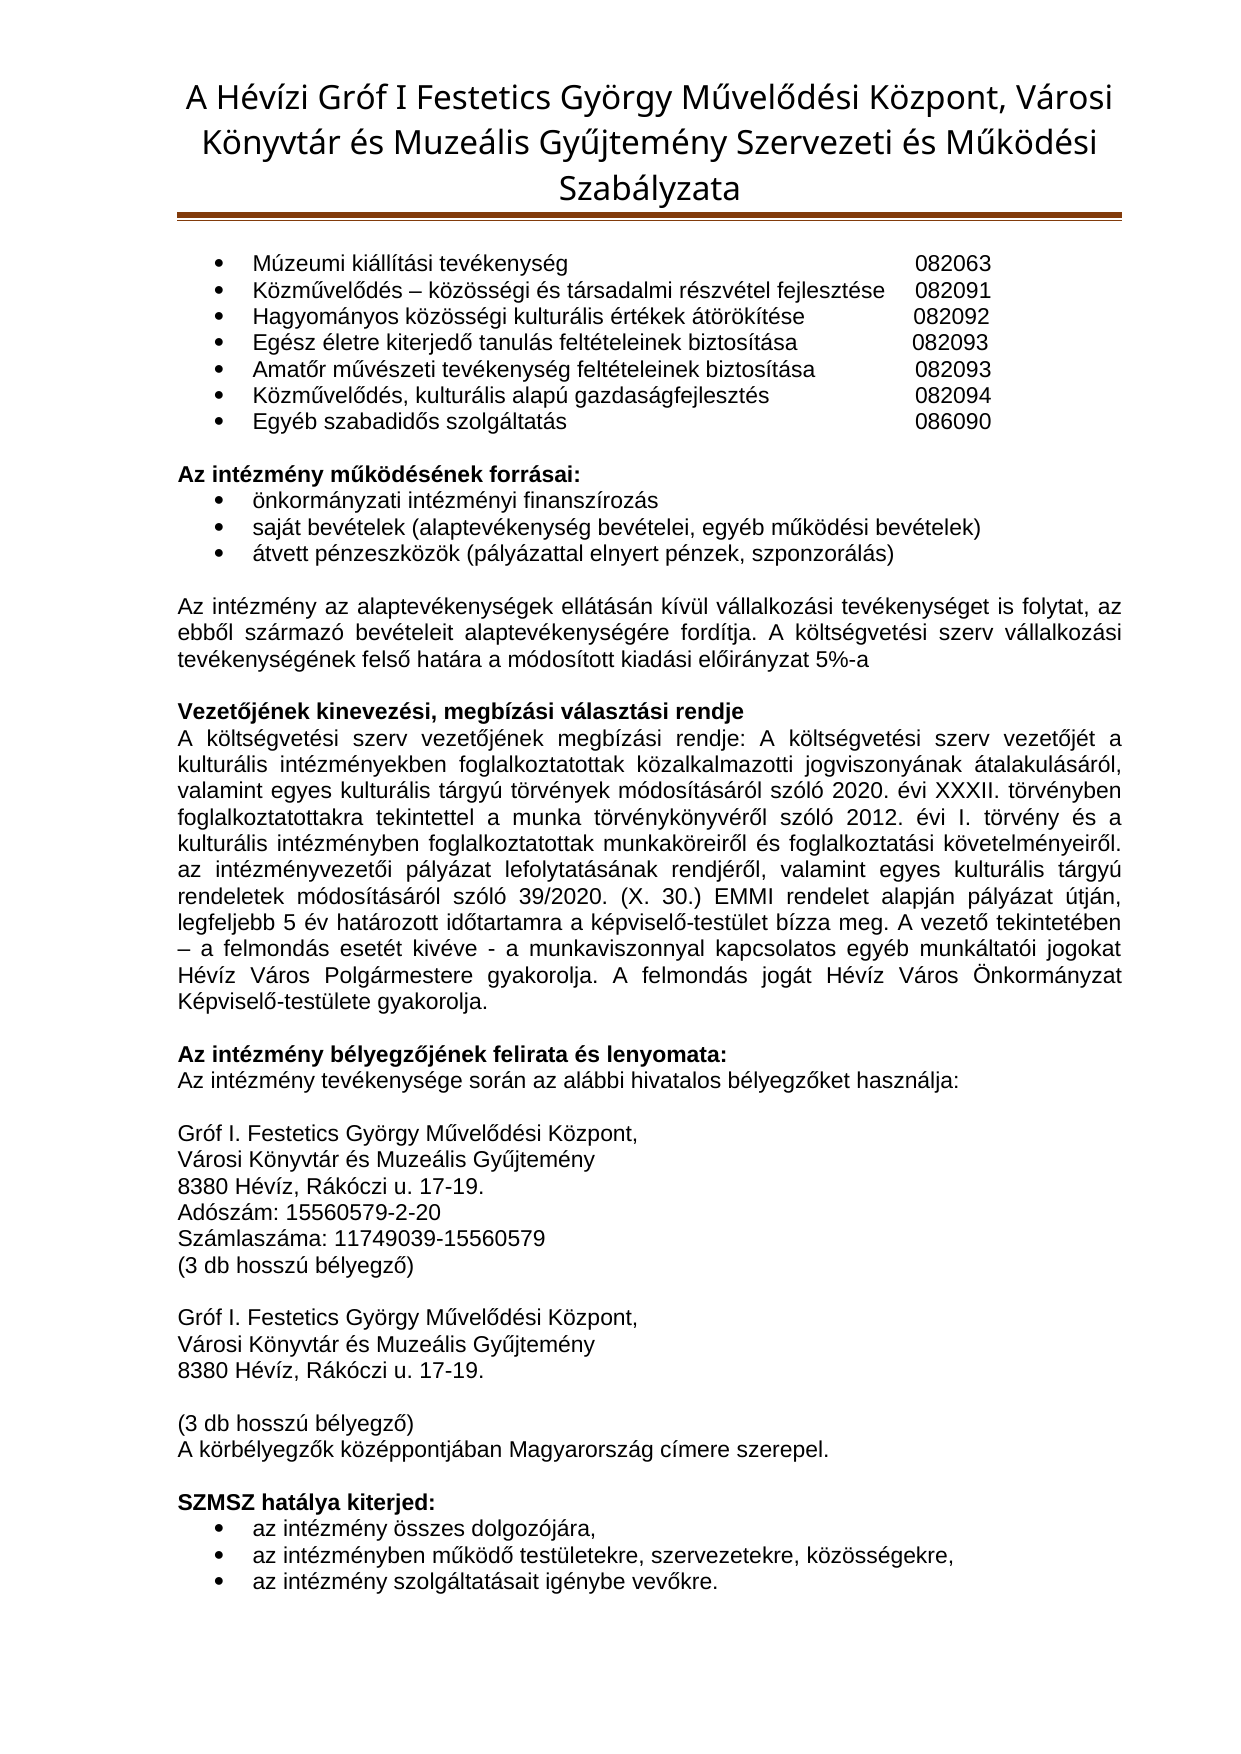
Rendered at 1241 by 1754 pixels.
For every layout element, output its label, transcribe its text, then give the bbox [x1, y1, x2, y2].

text Az intézmény az alaptevékenységek ellátásán kívül vállalkozási tevékenységet is folytat, az ebből származó bevételeit alaptevékenységére fordítja. A költségvetési szerv vállalkozási tevékenységének felső határa a módosított kiadási előirányzat 5%-a [177, 593, 1122, 672]
text A költségvetési szerv vezetőjének megbízási rendje: A költségvetési szerv vezetőjét a kulturális intézményekben foglalkoztatottak közalkalmazotti jogviszonyának átalakulásáról, valamint egyes kulturális tárgyú törvények módosításáról szóló 2020. évi XXXII. törvényben foglalkoztatottakra tekintettel a munka törvénykönyvéről szóló 2012. évi I. törvény és a kulturális intézményben foglalkoztatottak munkaköreiről és foglalkoztatási követelményeiről. az intézményvezetői pályázat lefolytatásának rendjéről, valamint egyes kulturális tárgyú rendeletek módosításáról szóló 39/2020. (X. 30.) EMMI rendelet alapján pályázat útján, legfeljebb 5 év határozott időtartamra a képviselő-testület bízza meg. A vezető tekintetében – a felmondás esetét kivéve - a munkaviszonnyal kapcsolatos egyéb munkáltatói jogokat Hévíz Város Polgármestere gyakorolja. A felmondás jogát Hévíz Város Önkormányzat Képviselő-testülete gyakorolja. [177, 724, 1122, 1014]
list az intézmény szolgáltatásait igénybe vevőkre. [215, 1568, 1122, 1594]
list Közművelődés, kulturális alapú gazdaságfejlesztés 082094 [215, 382, 1122, 408]
text Adószám: 15560579-2-20 [177, 1199, 1122, 1225]
list az intézményben működő testületekre, szervezetekre, közösségekre, [215, 1542, 1122, 1568]
list átvett pénzeszközök (pályázattal elnyert pénzek, szponzorálás) [215, 540, 1122, 566]
text Gróf I. Festetics György Művelődési Központ, [177, 1304, 1122, 1331]
text Gróf I. Festetics György Művelődési Központ, [177, 1120, 1122, 1146]
list Egyéb szabadidős szolgáltatás 086090 [215, 408, 1122, 435]
text Vezetőjének kinevezési, megbízási választási rendje [177, 698, 1122, 724]
list Közművelődés – közösségi és társadalmi részvétel fejlesztése 082091 [215, 277, 1122, 303]
text Az intézmény bélyegzőjének felirata és lenyomata: [177, 1041, 1122, 1067]
text Városi Könyvtár és Muzeális Gyűjtemény [177, 1146, 1122, 1173]
text Számlaszáma: 11749039-15560579 [177, 1225, 1122, 1252]
list az intézmény összes dolgozójára, [215, 1515, 1122, 1542]
text A körbélyegzők középpontjában Magyarország címere szerepel. [177, 1436, 1122, 1462]
list Hagyományos közösségi kulturális értékek átörökítése 082092 [215, 303, 1122, 329]
text Az intézmény tevékenysége során az alábbi hivatalos bélyegzőket használja: [177, 1067, 1122, 1093]
list önkormányzati intézményi finanszírozás [215, 487, 1122, 514]
text Városi Könyvtár és Muzeális Gyűjtemény [177, 1331, 1122, 1357]
text (3 db hosszú bélyegző) [177, 1252, 1122, 1278]
text 8380 Hévíz, Rákóczi u. 17-19. [177, 1173, 1122, 1199]
list Egész életre kiterjedő tanulás feltételeinek biztosítása 082093 [215, 329, 1122, 356]
list Múzeumi kiállítási tevékenység 082063 [215, 250, 1122, 277]
text SZMSZ hatálya kiterjed: [177, 1489, 1122, 1515]
list saját bevételek (alaptevékenység bevételei, egyéb működési bevételek) [215, 514, 1122, 540]
text 8380 Hévíz, Rákóczi u. 17-19. [177, 1357, 1122, 1383]
text Az intézmény működésének forrásai: [177, 461, 1122, 487]
text (3 db hosszú bélyegző) [177, 1410, 1122, 1436]
list Amatőr művészeti tevékenység feltételeinek biztosítása 082093 [215, 356, 1122, 382]
